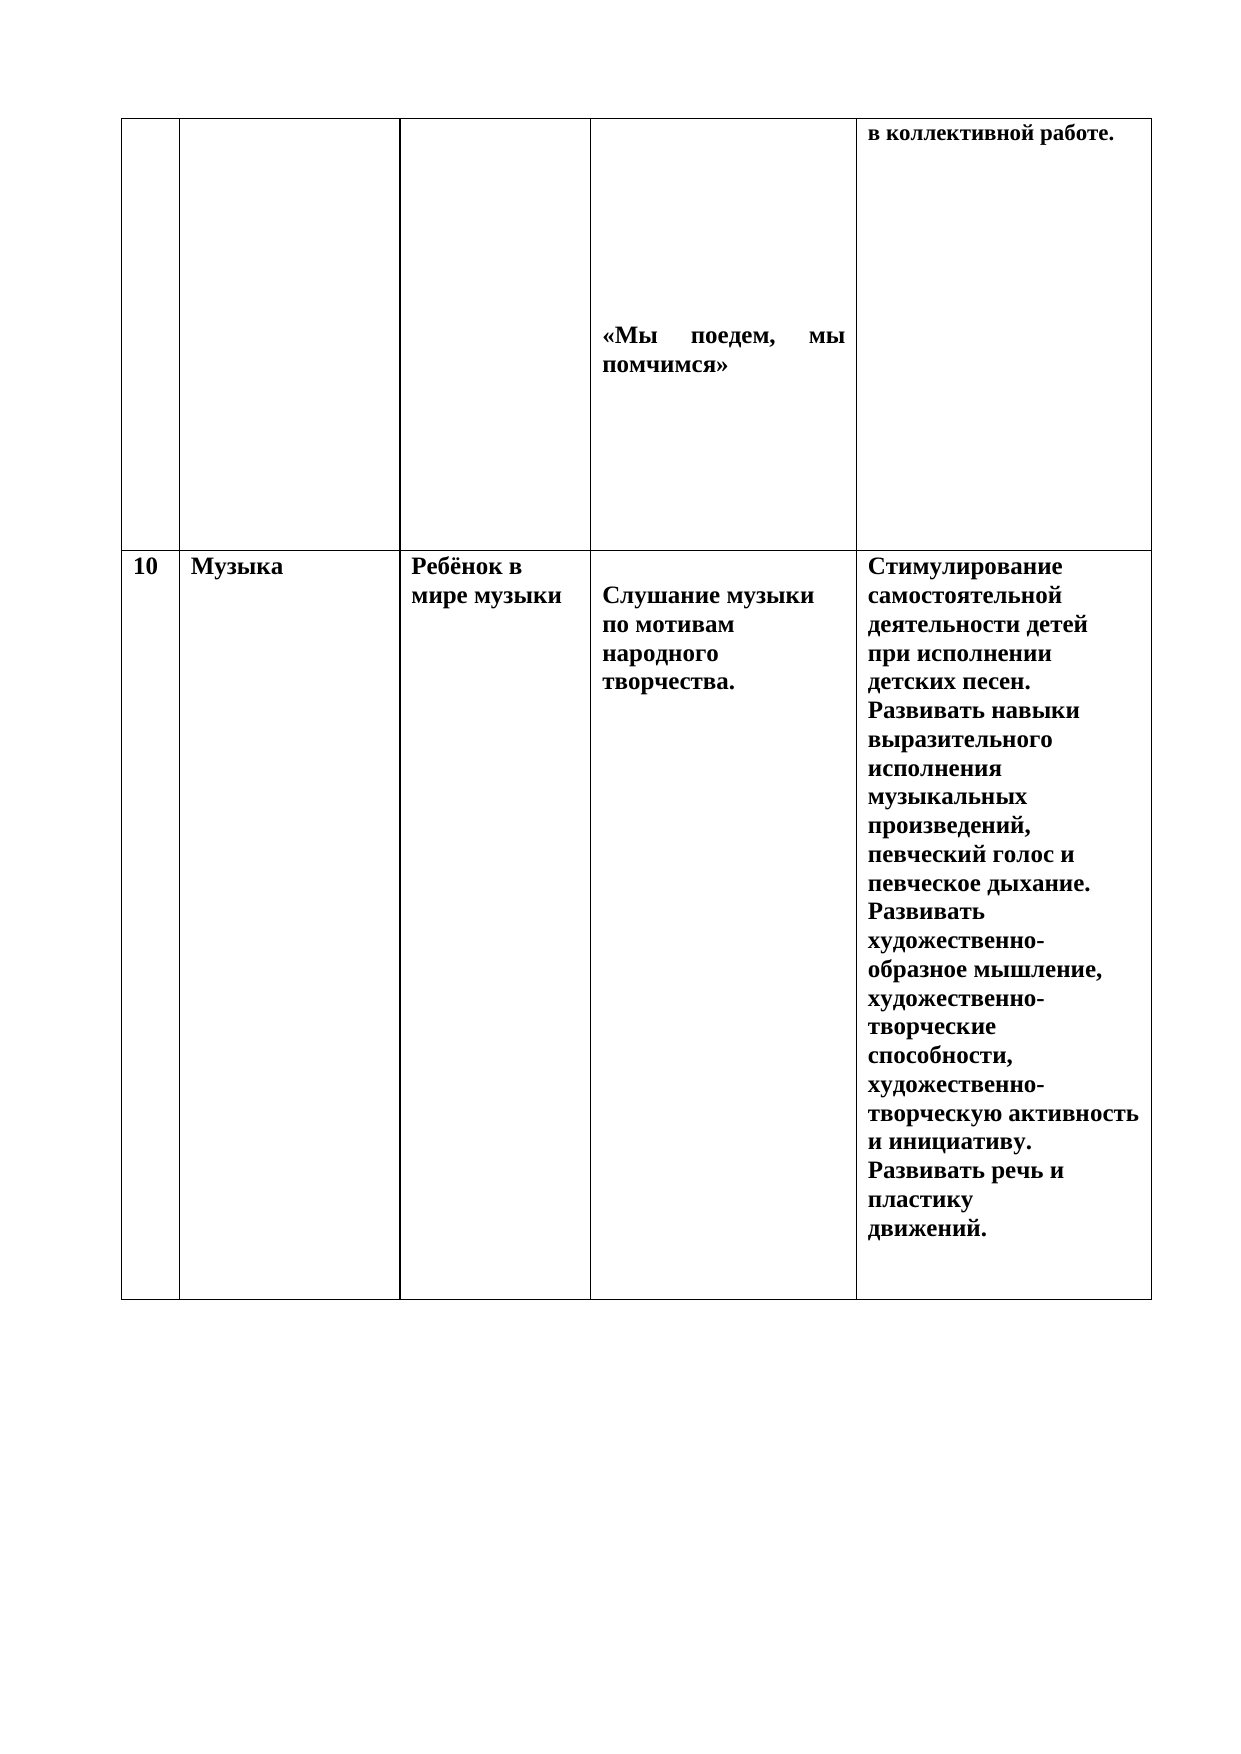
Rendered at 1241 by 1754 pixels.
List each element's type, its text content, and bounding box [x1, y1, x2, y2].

table_cell Слушание музыки по мотивам народного творчества. [591, 551, 856, 1299]
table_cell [591, 119, 856, 550]
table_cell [180, 119, 399, 550]
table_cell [857, 119, 1151, 550]
table_cell 9 [122, 119, 179, 550]
table_cell Музыка [180, 551, 399, 1299]
table_cell Ребёнок в мире музыки [401, 551, 590, 1299]
table_cell 10 [122, 551, 179, 1299]
table_cell Стимулирование самостоятельной деятельности детей при исполнении детских песен. Развивать навыки выразительного исполнения музыкальных произведений, певческий голос и певческое дыхание. Развивать художественно-образное мышление, художественно-творческие способности, художественно- творческую активность и инициативу. Развивать речь и пластику движений. [857, 551, 1151, 1299]
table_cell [401, 119, 590, 550]
